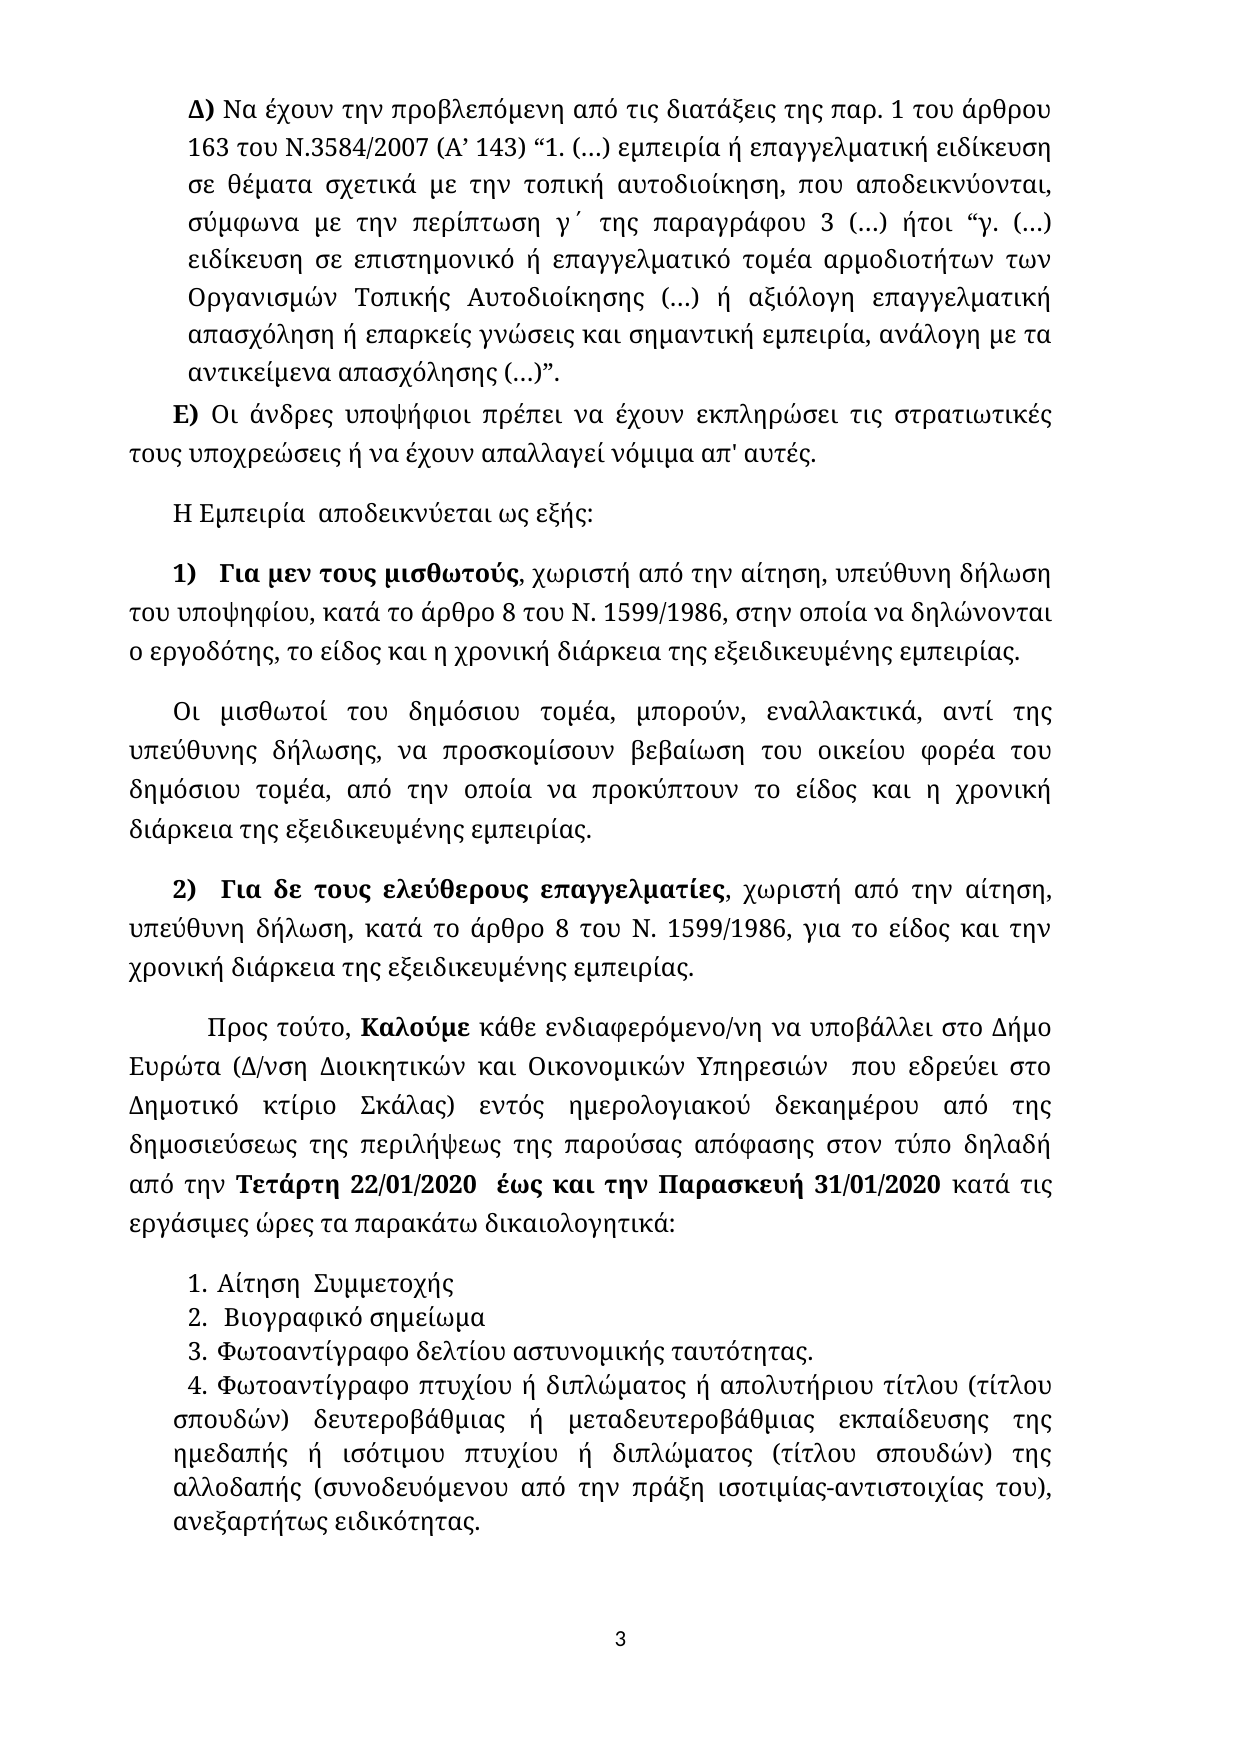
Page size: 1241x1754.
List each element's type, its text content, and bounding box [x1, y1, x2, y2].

list Αίτηση Συμμετοχής [173, 1265, 1053, 1299]
text Προς τούτο, Καλούμε κάθε ενδιαφερόμενο/νη να υποβάλλει στο Δήμο Ευρώτα (Δ/νση Διοικητικών και Οικονομικών Υπηρεσιών που εδρεύει στο Δημοτικό κτίριο Σκάλας) εντός ημερολογιακού δεκαημέρου από της δημοσιεύσεως της περιλήψεως της παρούσας απόφασης στον τύπο δηλαδή από την Τετάρτη 22/01/2020 έως και την Παρασκευή 31/01/2020 κατά τις εργάσιμες ώρες τα παρακάτω δικαιολογητικά: [128, 1009, 1053, 1239]
text 1) Για μεν τους μισθωτούς, χωριστή από την αίτηση, υπεύθυνη δήλωση του υποψηφίου, κατά το άρθρο 8 του Ν. 1599/1986, στην οποία να δηλώνονται ο εργοδότης, το είδος και η χρονική διάρκεια της εξειδικευμένης εμπειρίας. [128, 555, 1053, 668]
list Φωτοαντίγραφο δελτίου αστυνομικής ταυτότητας. [173, 1333, 1053, 1368]
text Οι μισθωτοί του δημόσιου τομέα, μπορούν, εναλλακτικά, αντί της υπεύθυνης δήλωσης, να προσκομίσουν βεβαίωση του οικείου φορέα του δημόσιου τομέα, από την οποία να προκύπτουν το είδος και η χρονική διάρκεια της εξειδικευμένης εμπειρίας. [128, 694, 1053, 845]
text 2) Για δε τους ελεύθερους επαγγελματίες, χωριστή από την αίτηση, υπεύθυνη δήλωση, κατά το άρθρο 8 του Ν. 1599/1986, για το είδος και την χρονική διάρκεια της εξειδικευμένης εμπειρίας. [128, 871, 1053, 984]
text Η Εμπειρία αποδεικνύεται ως εξής: [128, 495, 1053, 529]
list Φωτοαντίγραφο πτυχίου ή διπλώματος ή απολυτήριου τίτλου (τίτλου σπουδών) δευτεροβάθμιας ή μεταδευτεροβάθμιας εκπαίδευσης της ημεδαπής ή ισότιμου πτυχίου ή διπλώματος (τίτλου σπουδών) της αλλοδαπής (συνοδευόμενου από την πράξη ισοτιμίας-αντιστοιχίας του), ανεξαρτήτως ειδικότητας. [173, 1368, 1053, 1538]
text Ε) Οι άνδρες υποψήφιοι πρέπει να έχουν εκπληρώσει τις στρατιωτικές τους υποχρεώσεις ή να έχουν απαλλαγεί νόμιμα απ' αυτές. [128, 396, 1053, 469]
list Βιογραφικό σημείωμα [173, 1299, 1053, 1333]
text Δ) Να έχουν την προβλεπόμενη από τις διατάξεις της παρ. 1 του άρθρου 163 του Ν.3584/2007 (Α’ 143) “1. (…) εμπειρία ή επαγγελματική ειδίκευση σε θέματα σχετικά με την τοπική αυτοδιοίκηση, που αποδεικνύονται, σύμφωνα με την περίπτωση γ΄ της παραγράφου 3 (…) ήτοι “γ. (…) ειδίκευση σε επιστημονικό ή επαγγελματικό τομέα αρμοδιοτήτων των Οργανισμών Τοπικής Αυτοδιοίκησης (…) ή αξιόλογη επαγγελματική απασχόληση ή επαρκείς γνώσεις και σημαντική εμπειρία, ανάλογη με τα αντικείμενα απασχόλησης (…)”. [187, 89, 1053, 389]
